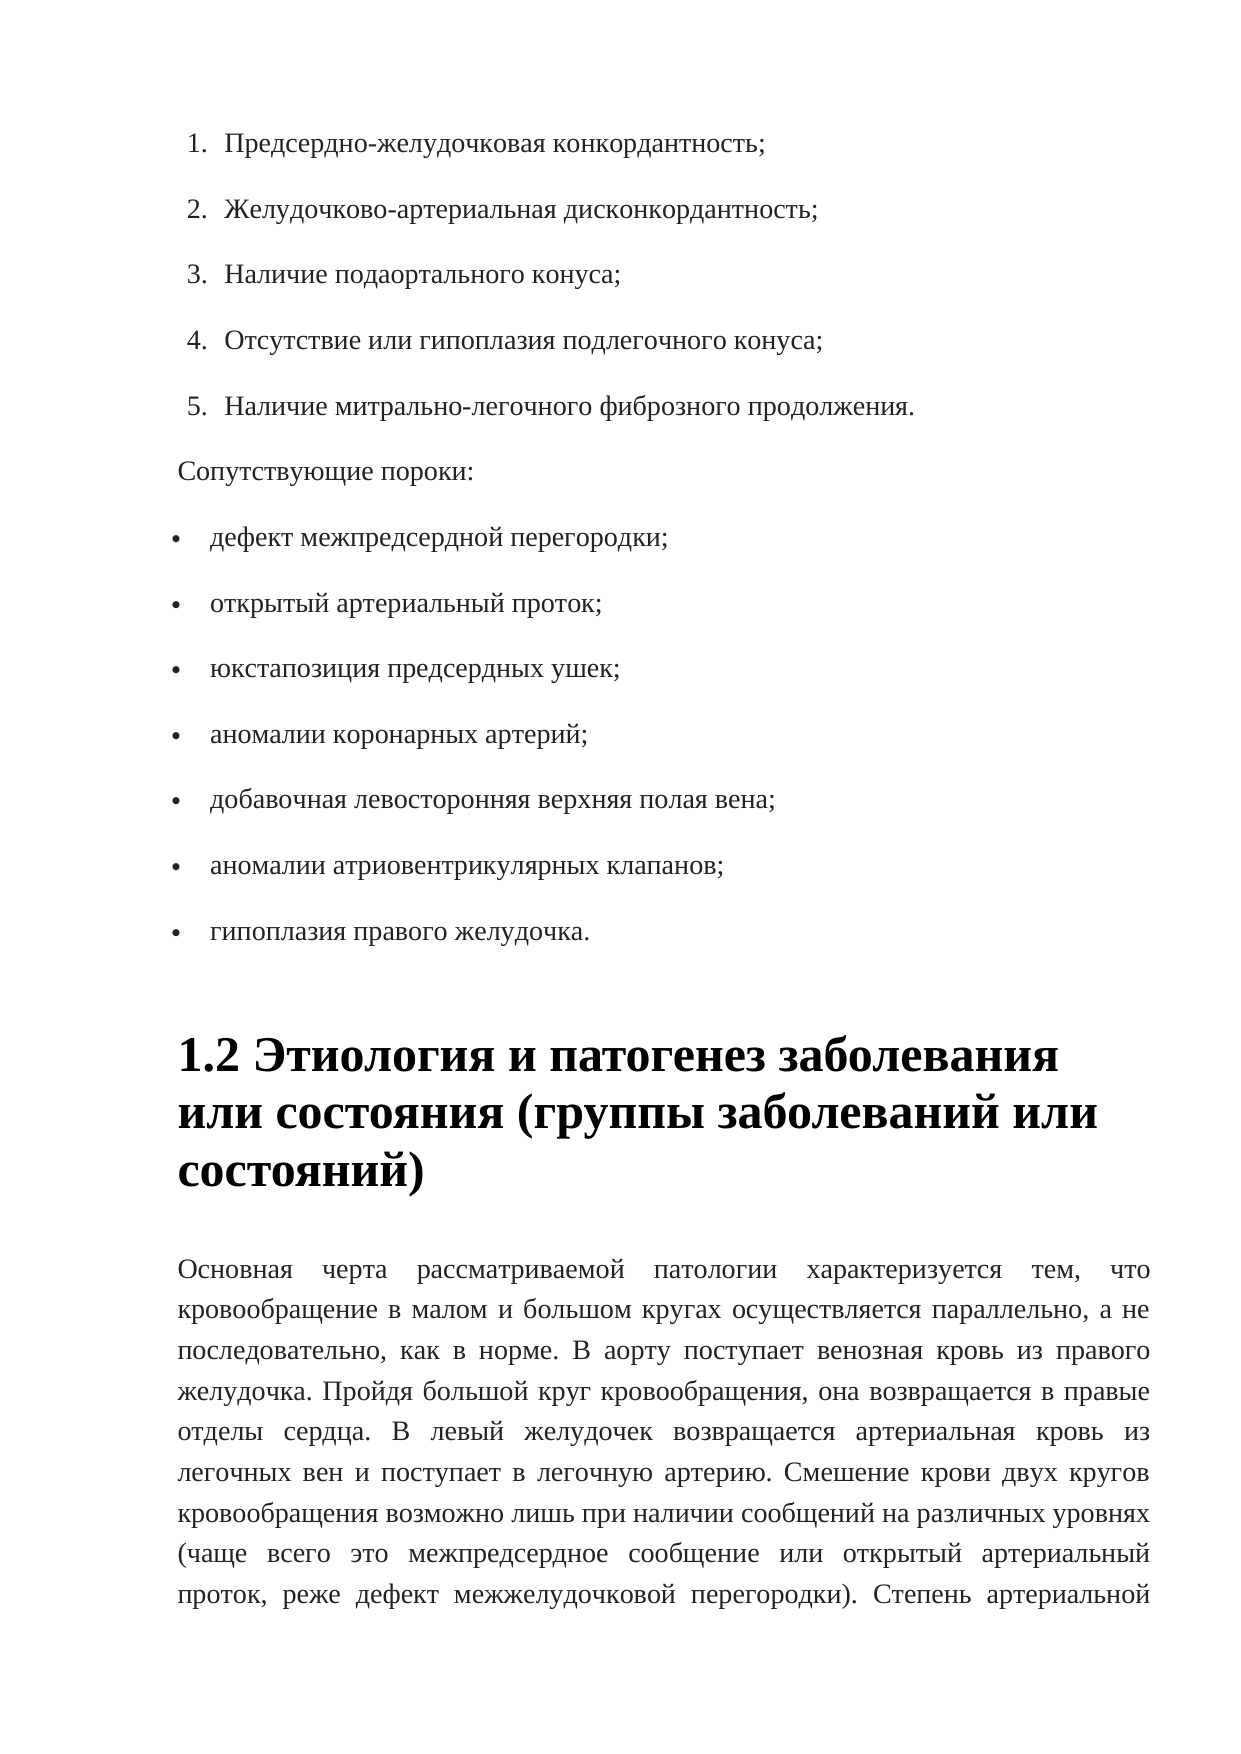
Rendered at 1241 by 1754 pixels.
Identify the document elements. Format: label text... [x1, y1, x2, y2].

list аномалии атриовентрикулярных клапанов; [172, 840, 1152, 881]
text Сопутствующие пороки: [177, 446, 1152, 487]
list Предсердно-желудочковая конкордантность; [187, 118, 1152, 159]
list добавочная левосторонняя верхняя полая вена; [172, 774, 1152, 815]
list Отсутствие или гипоплазия подлегочного конуса; [187, 315, 1152, 356]
text 1.2 Этиология и патогенез заболевания или состояния (группы заболеваний или состояний) [177, 1024, 1152, 1197]
list Наличие митрально-легочного фиброзного продолжения. [187, 381, 1152, 421]
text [177, 1244, 1152, 1609]
list юкстапозиция предсердных ушек; [172, 643, 1152, 684]
list открытый артериальный проток; [172, 577, 1152, 618]
list дефект межпредсердной перегородки; [172, 512, 1152, 552]
list аномалии коронарных артерий; [172, 709, 1152, 749]
list Желудочково-артериальная дисконкордантность; [187, 184, 1152, 224]
list Наличие подаортального конуса; [187, 249, 1152, 290]
list гипоплазия правого желудочка. [172, 906, 1152, 946]
